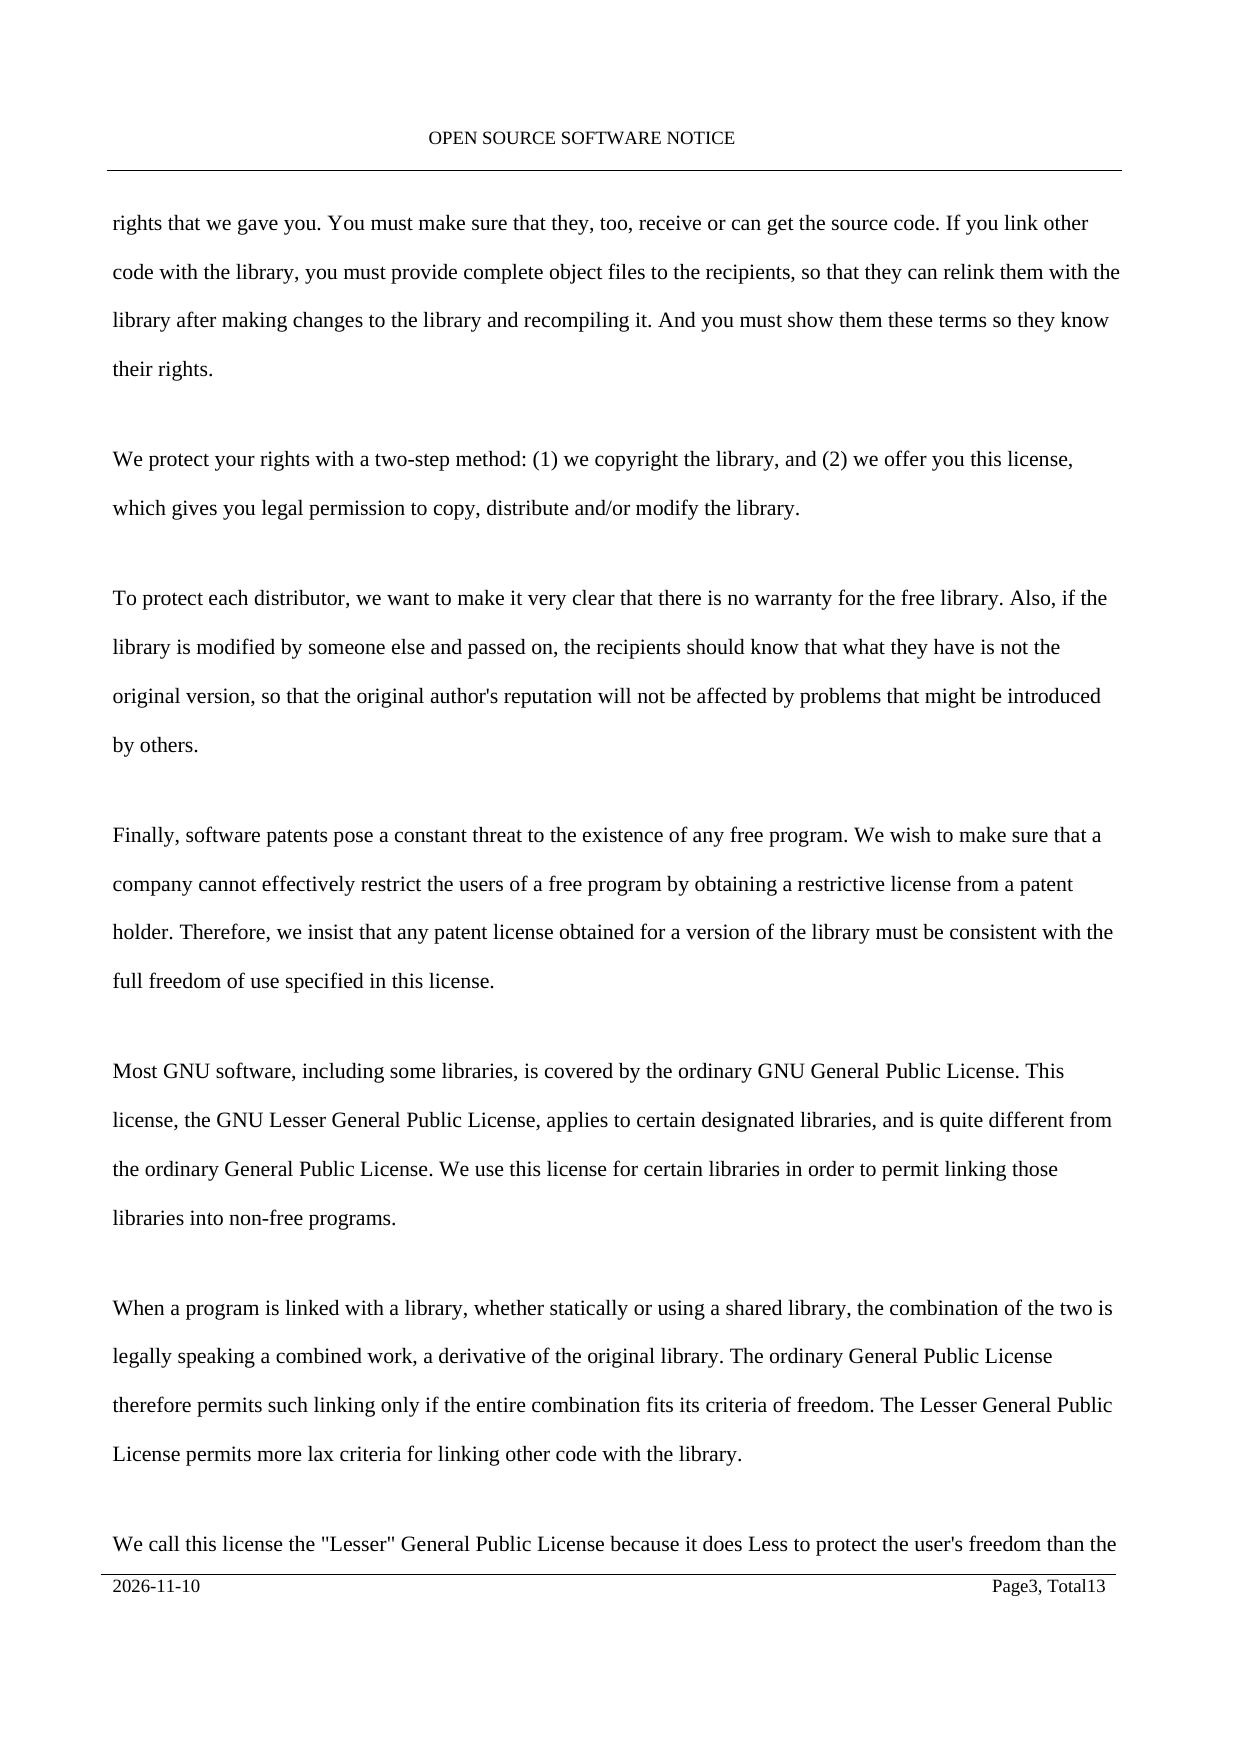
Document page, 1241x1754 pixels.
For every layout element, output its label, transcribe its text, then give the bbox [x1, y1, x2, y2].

text When a program is linked with a library, whether statically or using a shared library, the combination of the two is legally speaking a combined work, a derivative of the original library. The ordinary General Public License therefore permits such linking only if the entire combination fits its criteria of freedom. The Lesser General Public License permits more lax criteria for linking other code with the library. [112, 1291, 1128, 1470]
text Most GNU software, including some libraries, is covered by the ordinary GNU General Public License. This license, the GNU Lesser General Public License, applies to certain designated libraries, and is quite different from the ordinary General Public License. We use this license for certain libraries in order to permit linking those libraries into non-free programs. [112, 1055, 1128, 1233]
text Finally, software patents pose a constant threat to the existence of any free program. We wish to make sure that a company cannot effectively restrict the users of a free program by obtaining a restrictive license from a patent holder. Therefore, we insist that any patent license obtained for a version of the library must be consistent with the full freedom of use specified in this license. [112, 818, 1128, 997]
text We protect your rights with a two-step method: (1) we copyright the library, and (2) we offer you this license, which gives you legal permission to copy, distribute and/or modify the library. [112, 443, 1128, 524]
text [112, 206, 1128, 385]
text To protect each distributor, we want to make it very clear that there is no warranty for the free library. Also, if the library is modified by someone else and passed on, the recipients should know that what they have is not the original version, so that the original author's reputation will not be affected by problems that might be introduced by others. [112, 582, 1128, 761]
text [112, 1528, 1128, 1560]
